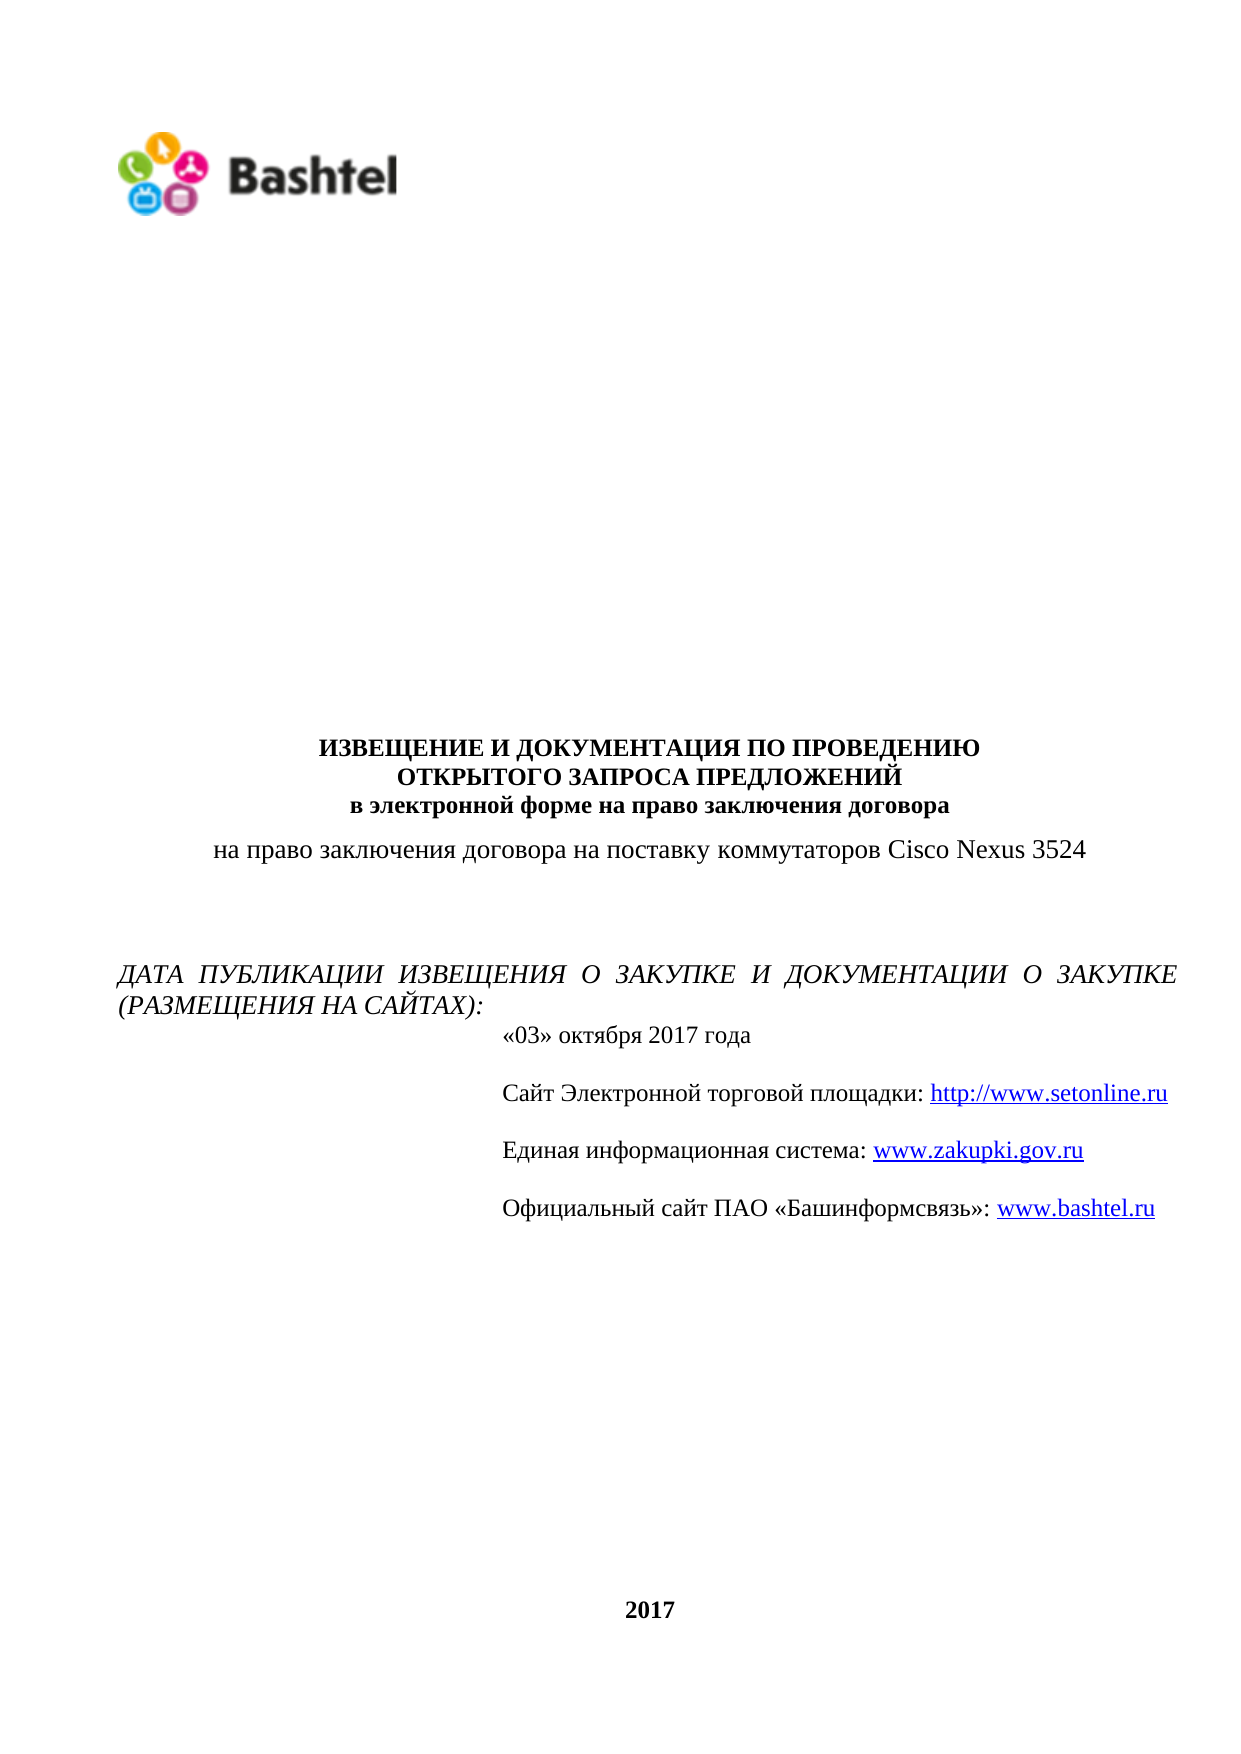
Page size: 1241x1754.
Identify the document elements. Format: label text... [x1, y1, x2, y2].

text на право заключения договора на поставку коммутаторов Cisco Nexus 3524 [118, 833, 1181, 864]
text Официальный сайт ПАО «Башинформсвязь»: www.bashtel.ru [502, 1193, 1181, 1222]
text Сайт Электронной торговой площадки: http://www.setonline.ru [502, 1078, 1181, 1107]
text 2017 [118, 1595, 1181, 1624]
text ИЗВЕЩЕНИЕ И ДОКУМЕНТАЦИЯ ПО ПРОВЕДЕНИЮ [118, 733, 1181, 762]
text в электронной форме на право заключения договора [118, 790, 1181, 819]
picture [118, 132, 397, 216]
text Единая информационная система: www.zakupki.gov.ru [502, 1135, 1181, 1164]
text ДАТА ПУБЛИКАЦИИ ИЗВЕЩЕНИЯ О ЗАКУПКЕ И ДОКУМЕНТАЦИИ О ЗАКУПКЕ (РАЗМЕЩЕНИЯ НА САЙТАХ): [118, 958, 1181, 1020]
text «03» октября 2017 года [502, 1020, 1181, 1049]
text ОТКРЫТОГО ЗАПРОСА ПРЕДЛОЖЕНИЙ [118, 762, 1181, 790]
